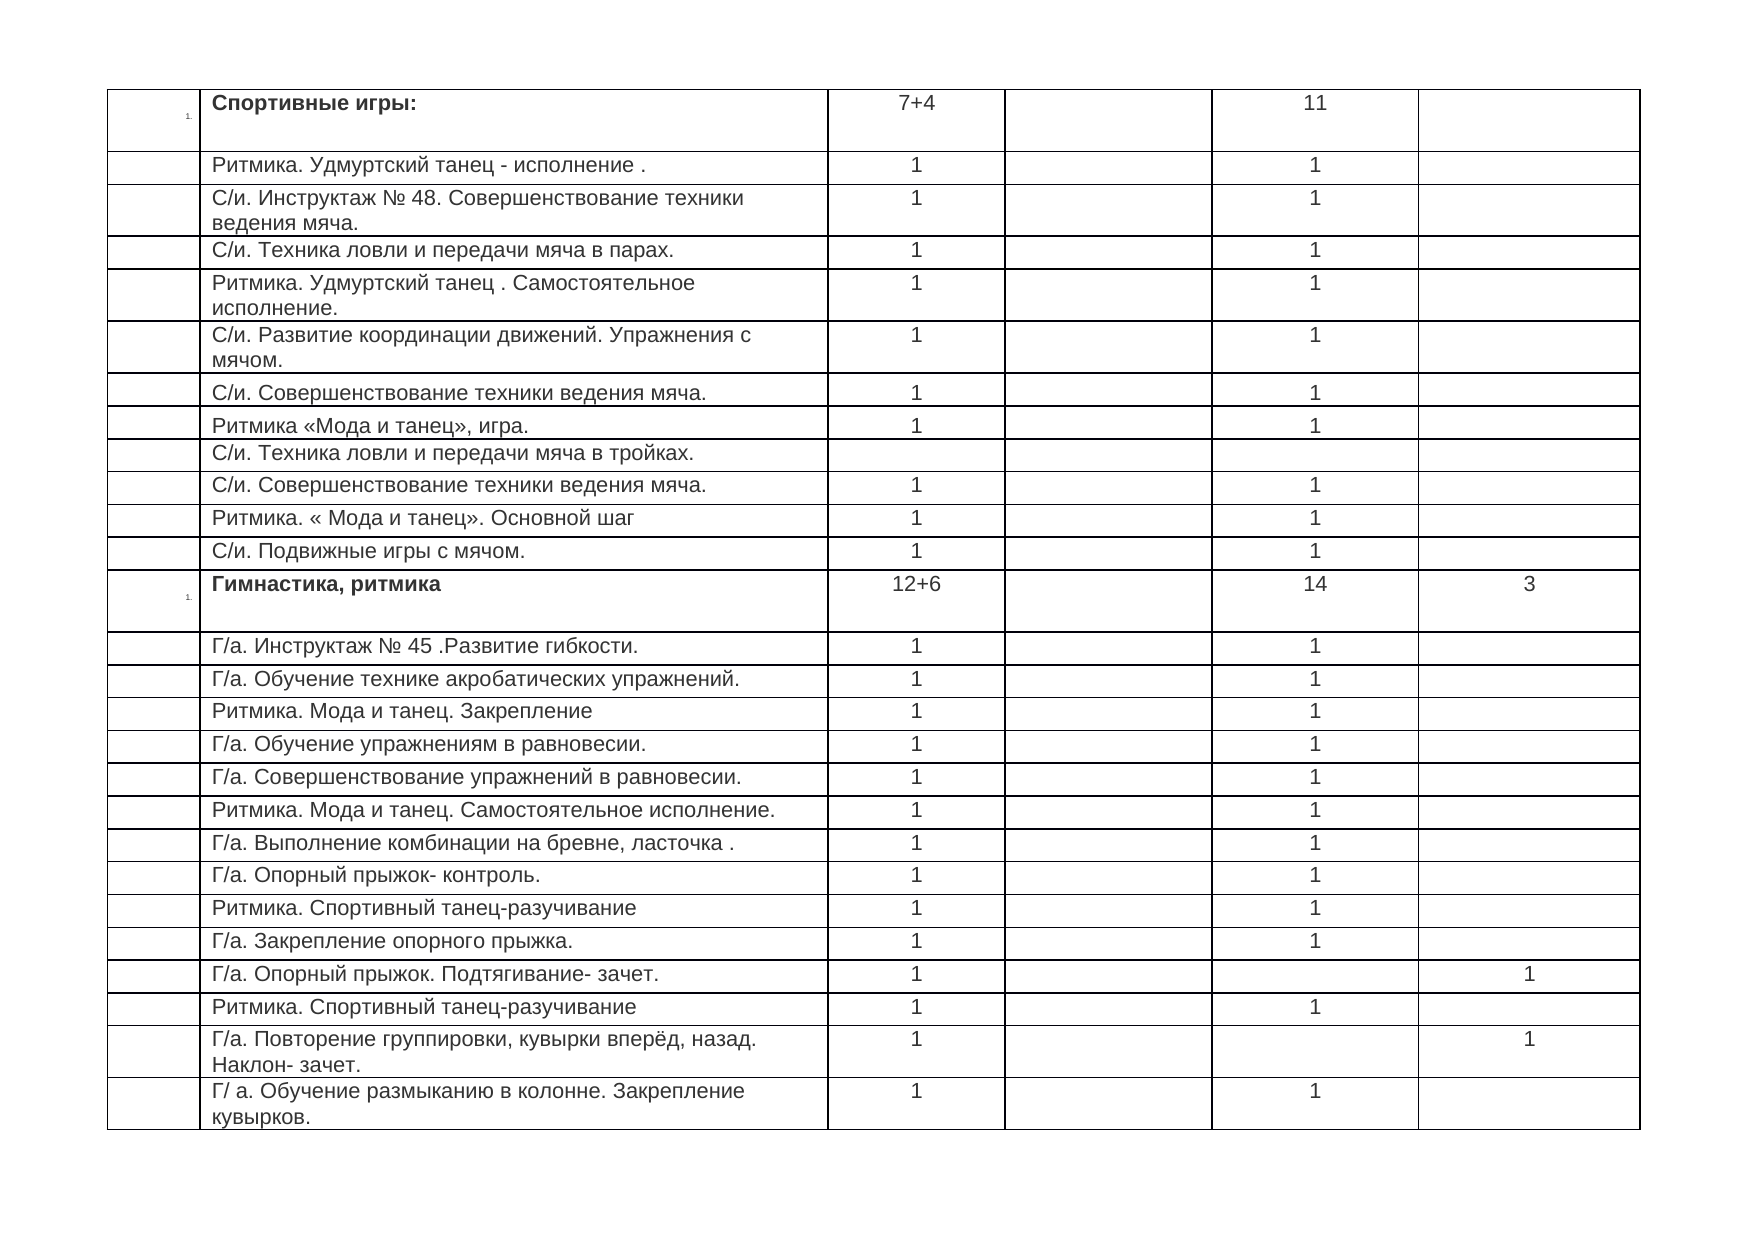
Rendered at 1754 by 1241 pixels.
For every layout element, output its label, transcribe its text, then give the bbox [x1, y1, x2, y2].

table_cell [1419, 731, 1639, 762]
table_cell 1 [1213, 994, 1418, 1025]
table_cell С/и. Совершенствование техники ведения мяча. [201, 472, 827, 503]
table_cell [1006, 633, 1211, 664]
table_cell [1213, 961, 1418, 992]
table_cell 1 [1213, 862, 1418, 893]
table_cell [1006, 152, 1211, 183]
table_cell 1 [829, 731, 1004, 762]
table_cell [1006, 797, 1211, 828]
table_cell [1006, 237, 1211, 268]
table_cell [108, 440, 199, 471]
table_cell 3 [1419, 571, 1639, 631]
table_cell [1006, 764, 1211, 795]
table_cell Гимнастика, ритмика [201, 571, 827, 631]
table_cell 1 [829, 928, 1004, 959]
table_cell Ритмика. Мода и танец. Самостоятельное исполнение. [201, 797, 827, 828]
table_cell [1006, 90, 1211, 151]
table_cell Г/а. Опорный прыжок- контроль. [201, 862, 827, 893]
table_cell [108, 185, 199, 235]
table_cell С/и. Развитие координации движений. Упражнения с мячом. [201, 322, 827, 372]
table_cell [1006, 666, 1211, 697]
table_cell 1 [1213, 731, 1418, 762]
table_cell [1006, 698, 1211, 729]
table_cell [1419, 698, 1639, 729]
table_cell Ритмика. Мода и танец. Закрепление [201, 698, 827, 729]
table_cell 1 [1213, 237, 1418, 268]
table_cell [108, 152, 199, 183]
table_cell Ритмика. Спортивный танец-разучивание [201, 895, 827, 926]
table_cell 1 [829, 152, 1004, 183]
table_cell 11 [1213, 90, 1418, 151]
table_cell Г/а. Закрепление опорного прыжка. [201, 928, 827, 959]
table_cell [829, 440, 1004, 471]
table_cell [1006, 322, 1211, 372]
table_cell [1006, 538, 1211, 569]
table_cell С/и. Техника ловли и передачи мяча в парах. [201, 237, 827, 268]
table_cell 1 [829, 666, 1004, 697]
table_cell 1 [829, 270, 1004, 320]
table_cell 1 [1213, 152, 1418, 183]
table_cell 1 [829, 698, 1004, 729]
table_cell [108, 571, 199, 631]
table_cell [1419, 374, 1639, 405]
table_cell 1 [829, 830, 1004, 861]
table_cell [1419, 440, 1639, 471]
table_cell 1 [829, 895, 1004, 926]
table_cell Г/а. Совершенствование упражнений в равновесии. [201, 764, 827, 795]
table_cell [1419, 895, 1639, 926]
table_cell Г/ а. Обучение размыканию в колонне. Закрепление кувырков. [201, 1078, 827, 1129]
table_cell [108, 270, 199, 320]
table_cell [1419, 830, 1639, 861]
table_cell [108, 322, 199, 372]
table_cell 12+6 [829, 571, 1004, 631]
table_cell Г/а. Обучение упражнениям в равновесии. [201, 731, 827, 762]
table_cell С/и. Техника ловли и передачи мяча в тройках. [201, 440, 827, 471]
table_cell [1213, 440, 1418, 471]
table_cell [1006, 928, 1211, 959]
table_cell [1006, 374, 1211, 405]
table_cell 1 [829, 1026, 1004, 1077]
table_cell [1419, 407, 1639, 438]
table_cell [108, 961, 199, 992]
table_cell 1 [829, 797, 1004, 828]
table_cell [108, 505, 199, 536]
table_cell 1 [1419, 1026, 1639, 1077]
table_cell 1 [829, 961, 1004, 992]
table_cell [1006, 472, 1211, 503]
table_cell [1419, 152, 1639, 183]
table_cell Г/а. Обучение технике акробатических упражнений. [201, 666, 827, 697]
table_cell [108, 407, 199, 438]
table_cell [108, 731, 199, 762]
table_cell [108, 90, 199, 151]
table_cell 1 [1213, 666, 1418, 697]
table_cell [108, 1078, 199, 1129]
table_cell [1006, 270, 1211, 320]
table_cell [1006, 1078, 1211, 1129]
table_cell [1006, 961, 1211, 992]
table_cell [1006, 1026, 1211, 1077]
table_cell [108, 374, 199, 405]
table_cell [1419, 928, 1639, 959]
table_cell 1 [1213, 407, 1418, 438]
table_cell 1 [829, 633, 1004, 664]
table_cell С/и. Совершенствование техники ведения мяча. [201, 374, 827, 405]
table_cell 14 [1213, 571, 1418, 631]
table_cell [108, 472, 199, 503]
table_cell [1419, 764, 1639, 795]
table_cell [1006, 440, 1211, 471]
table_cell [1419, 862, 1639, 893]
table_cell 7+4 [829, 90, 1004, 151]
table_cell Ритмика «Мода и танец», игра. [201, 407, 827, 438]
table_cell 1 [1213, 928, 1418, 959]
table_cell 1 [1213, 322, 1418, 372]
table_cell [1006, 862, 1211, 893]
table_cell 1 [1213, 270, 1418, 320]
table_cell 1 [1213, 1078, 1418, 1129]
table_cell 1 [829, 538, 1004, 569]
table_cell [1419, 666, 1639, 697]
table_cell 1 [829, 505, 1004, 536]
table_cell [1006, 505, 1211, 536]
table_cell Ритмика. Удмуртский танец . Самостоятельное исполнение. [201, 270, 827, 320]
table_cell 1 [829, 994, 1004, 1025]
table_cell 1 [829, 407, 1004, 438]
table_cell [1419, 994, 1639, 1025]
table_cell Ритмика. « Мода и танец». Основной шаг [201, 505, 827, 536]
table_cell 1 [1213, 472, 1418, 503]
table_cell 1 [1213, 698, 1418, 729]
table_cell 1 [829, 322, 1004, 372]
table_cell [108, 830, 199, 861]
table_cell 1 [829, 1078, 1004, 1129]
table_cell [1419, 90, 1639, 151]
table_cell 1 [1213, 633, 1418, 664]
table_cell [1006, 731, 1211, 762]
table_cell 1 [829, 862, 1004, 893]
table_cell С/и. Подвижные игры с мячом. [201, 538, 827, 569]
table_cell [1006, 994, 1211, 1025]
table_cell [108, 764, 199, 795]
table_cell Спортивные игры: [201, 90, 827, 151]
table_cell Г/а. Инструктаж № 45 .Развитие гибкости. [201, 633, 827, 664]
table_cell 1 [829, 374, 1004, 405]
table_cell [108, 633, 199, 664]
table_cell [1006, 185, 1211, 235]
table_cell С/и. Инструктаж № 48. Совершенствование техники ведения мяча. [201, 185, 827, 235]
table_cell 1 [829, 237, 1004, 268]
table_cell Г/а. Выполнение комбинации на бревне, ласточка . [201, 830, 827, 861]
table_cell 1 [1213, 830, 1418, 861]
table_cell [108, 895, 199, 926]
table_cell [1419, 538, 1639, 569]
table_cell [1006, 571, 1211, 631]
table_cell 1 [1213, 374, 1418, 405]
table_cell [108, 538, 199, 569]
table_cell [1006, 407, 1211, 438]
table_cell 1 [1213, 797, 1418, 828]
table_cell 1 [1213, 538, 1418, 569]
table_cell [108, 1026, 199, 1077]
table_cell [108, 928, 199, 959]
table_cell 1 [829, 764, 1004, 795]
table_cell [1419, 633, 1639, 664]
table_cell [108, 862, 199, 893]
table_cell [1419, 472, 1639, 503]
table_cell [1213, 1026, 1418, 1077]
table_cell Ритмика. Спортивный танец-разучивание [201, 994, 827, 1025]
table_cell [108, 797, 199, 828]
table_cell Г/а. Опорный прыжок. Подтягивание- зачет. [201, 961, 827, 992]
table_cell [108, 237, 199, 268]
table_cell [1419, 322, 1639, 372]
table_cell [108, 666, 199, 697]
table_cell [1419, 505, 1639, 536]
table_cell [1419, 237, 1639, 268]
table_cell 1 [1213, 505, 1418, 536]
table_cell [1419, 270, 1639, 320]
table_cell Ритмика. Удмуртский танец - исполнение . [201, 152, 827, 183]
table_cell [108, 698, 199, 729]
table_cell 1 [1213, 895, 1418, 926]
table_cell [1419, 185, 1639, 235]
table_cell 1 [1213, 764, 1418, 795]
table_cell [1419, 797, 1639, 828]
table_cell 1 [1419, 961, 1639, 992]
table_cell [108, 994, 199, 1025]
table_cell 1 [1213, 185, 1418, 235]
table_cell [1006, 895, 1211, 926]
table_cell 1 [829, 472, 1004, 503]
table_cell 1 [829, 185, 1004, 235]
table_cell Г/а. Повторение группировки, кувырки вперёд, назад. Наклон- зачет. [201, 1026, 827, 1077]
table_cell [1419, 1078, 1639, 1129]
table_cell [1006, 830, 1211, 861]
